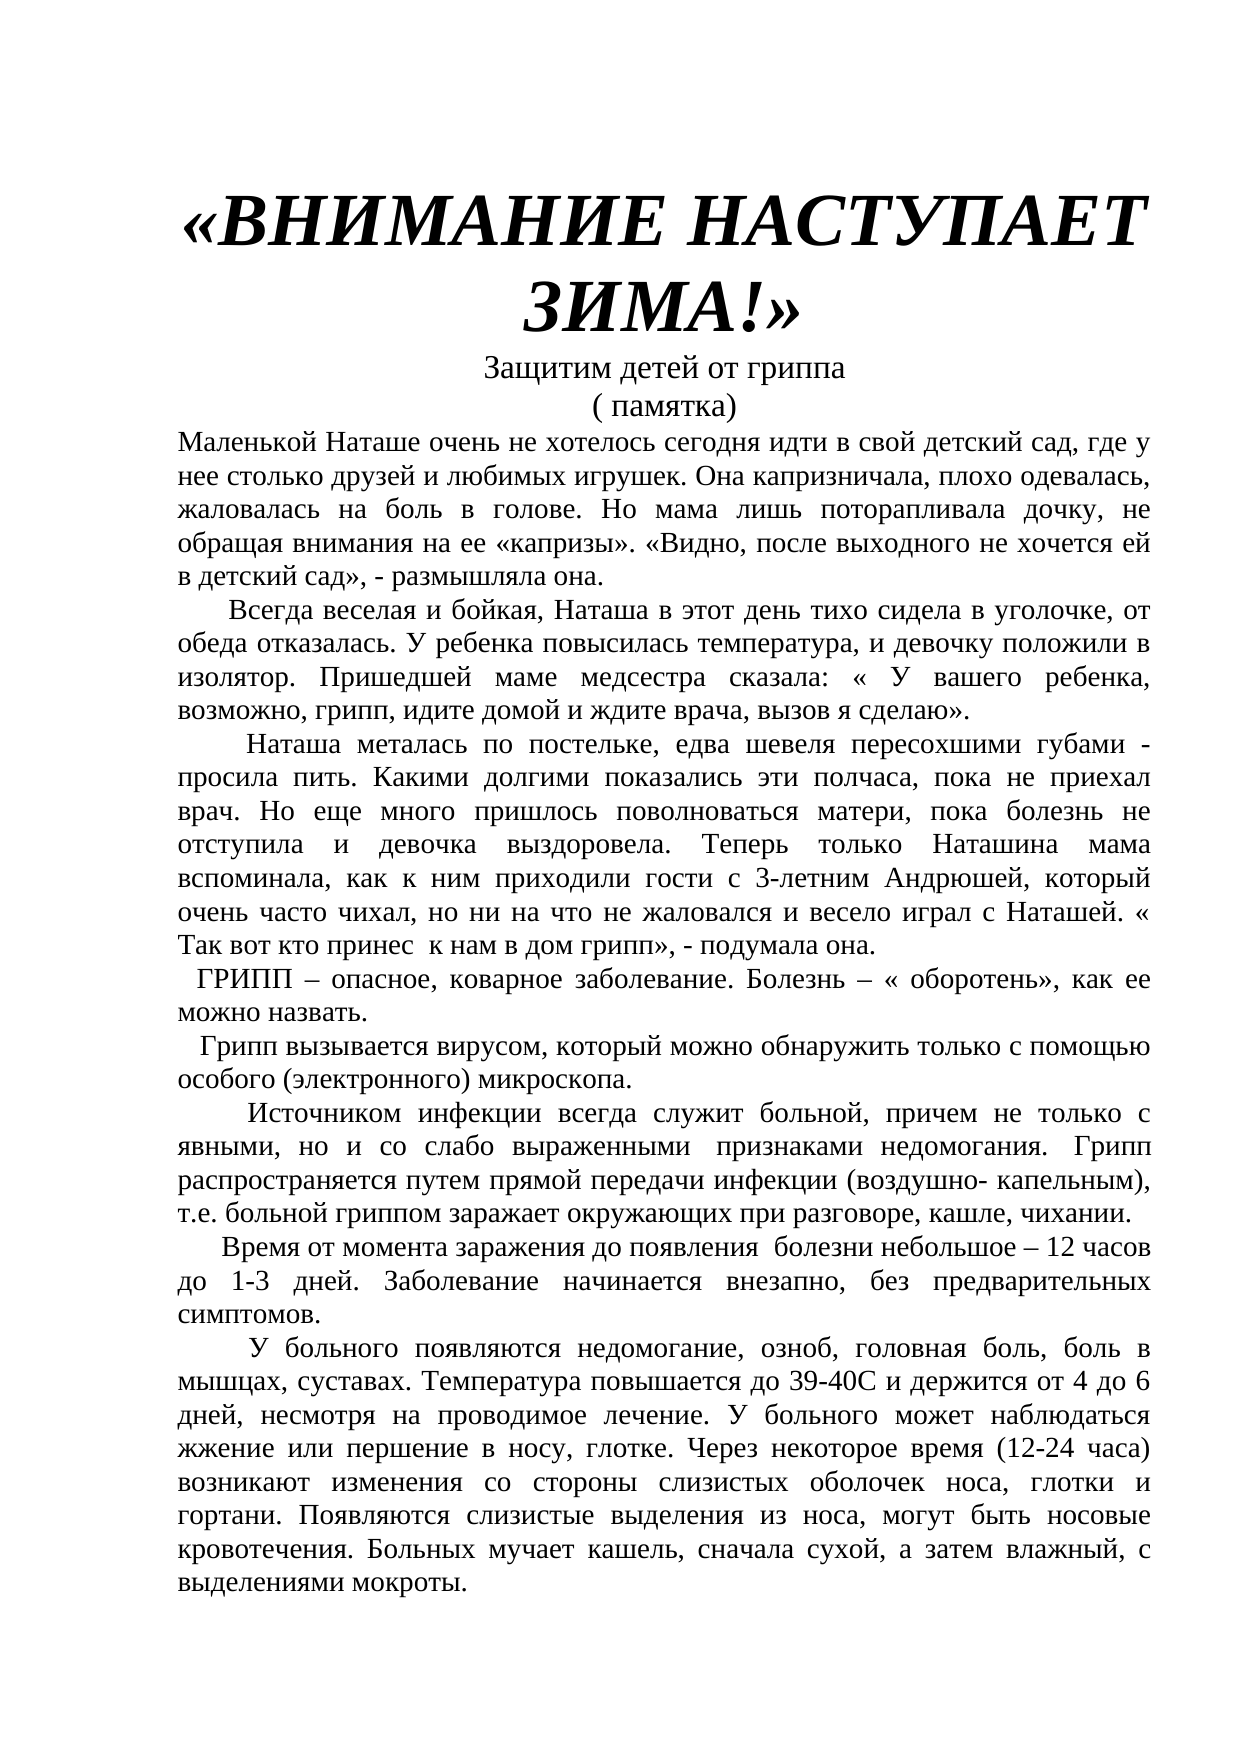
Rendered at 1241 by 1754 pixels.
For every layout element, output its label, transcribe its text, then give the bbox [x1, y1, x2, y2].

text Маленькой Наташе очень не хотелось сегодня идти в свой детский сад, где у нее столько друзей и любимых игрушек. Она капризничала, плохо одевалась, жаловалась на боль в голове. Но мама лишь поторапливала дочку, не обращая внимания на ее «капризы». «Видно, после выходного не хочется ей в детский сад», - размышляла она. [177, 424, 1152, 592]
text Защитим детей от гриппа [177, 347, 1152, 386]
text ( памятка) [177, 386, 1152, 424]
text ГРИПП – опасное, коварное заболевание. Болезнь – « оборотень», как ее можно назвать. [177, 961, 1152, 1028]
text Источником инфекции всегда служит больной, причем не только с явными, но и со слабо выраженными признаками недомогания. Грипп распространяется путем прямой передачи инфекции (воздушно- капельным), т.е. больной гриппом заражает окружающих при разговоре, кашле, чихании. [177, 1095, 1152, 1229]
text Грипп вызывается вирусом, который можно обнаружить только с помощью особого (электронного) микроскопа. [177, 1028, 1152, 1095]
text Всегда веселая и бойкая, Наташа в этот день тихо сидела в уголочке, от обеда отказалась. У ребенка повысилась температура, и девочку положили в изолятор. Пришедшей маме медсестра сказала: « У вашего ребенка, возможно, грипп, идите домой и ждите врача, вызов я сделаю». [177, 592, 1152, 726]
text Наташа металась по постельке, едва шевеля пересохшими губами - просила пить. Какими долгими показались эти полчаса, пока не приехал врач. Но еще много пришлось поволноваться матери, пока болезнь не отступила и девочка выздоровела. Теперь только Наташина мама вспоминала, как к ним приходили гости с 3-летним Андрюшей, который очень часто чихал, но ни на что не жаловался и весело играл с Наташей. « Так вот кто принес к нам в дом грипп», - подумала она. [177, 726, 1152, 961]
text «ВНИМАНИЕ НАСТУПАЕТ ЗИМА!» [177, 175, 1152, 347]
text У больного появляются недомогание, озноб, головная боль, боль в мышцах, суставах. Температура повышается до 39-40С и держится от 4 до 6 дней, несмотря на проводимое лечение. У больного может наблюдаться жжение или першение в носу, глотке. Через некоторое время (12-24 часа) возникают изменения со стороны слизистых оболочек носа, глотки и гортани. Появляются слизистые выделения из носа, могут быть носовые кровотечения. Больных мучает кашель, сначала сухой, а затем влажный, с выделениями мокроты. [177, 1330, 1152, 1598]
text Время от момента заражения до появления болезни небольшое – 12 часов до 1-3 дней. Заболевание начинается внезапно, без предварительных симптомов. [177, 1229, 1152, 1330]
